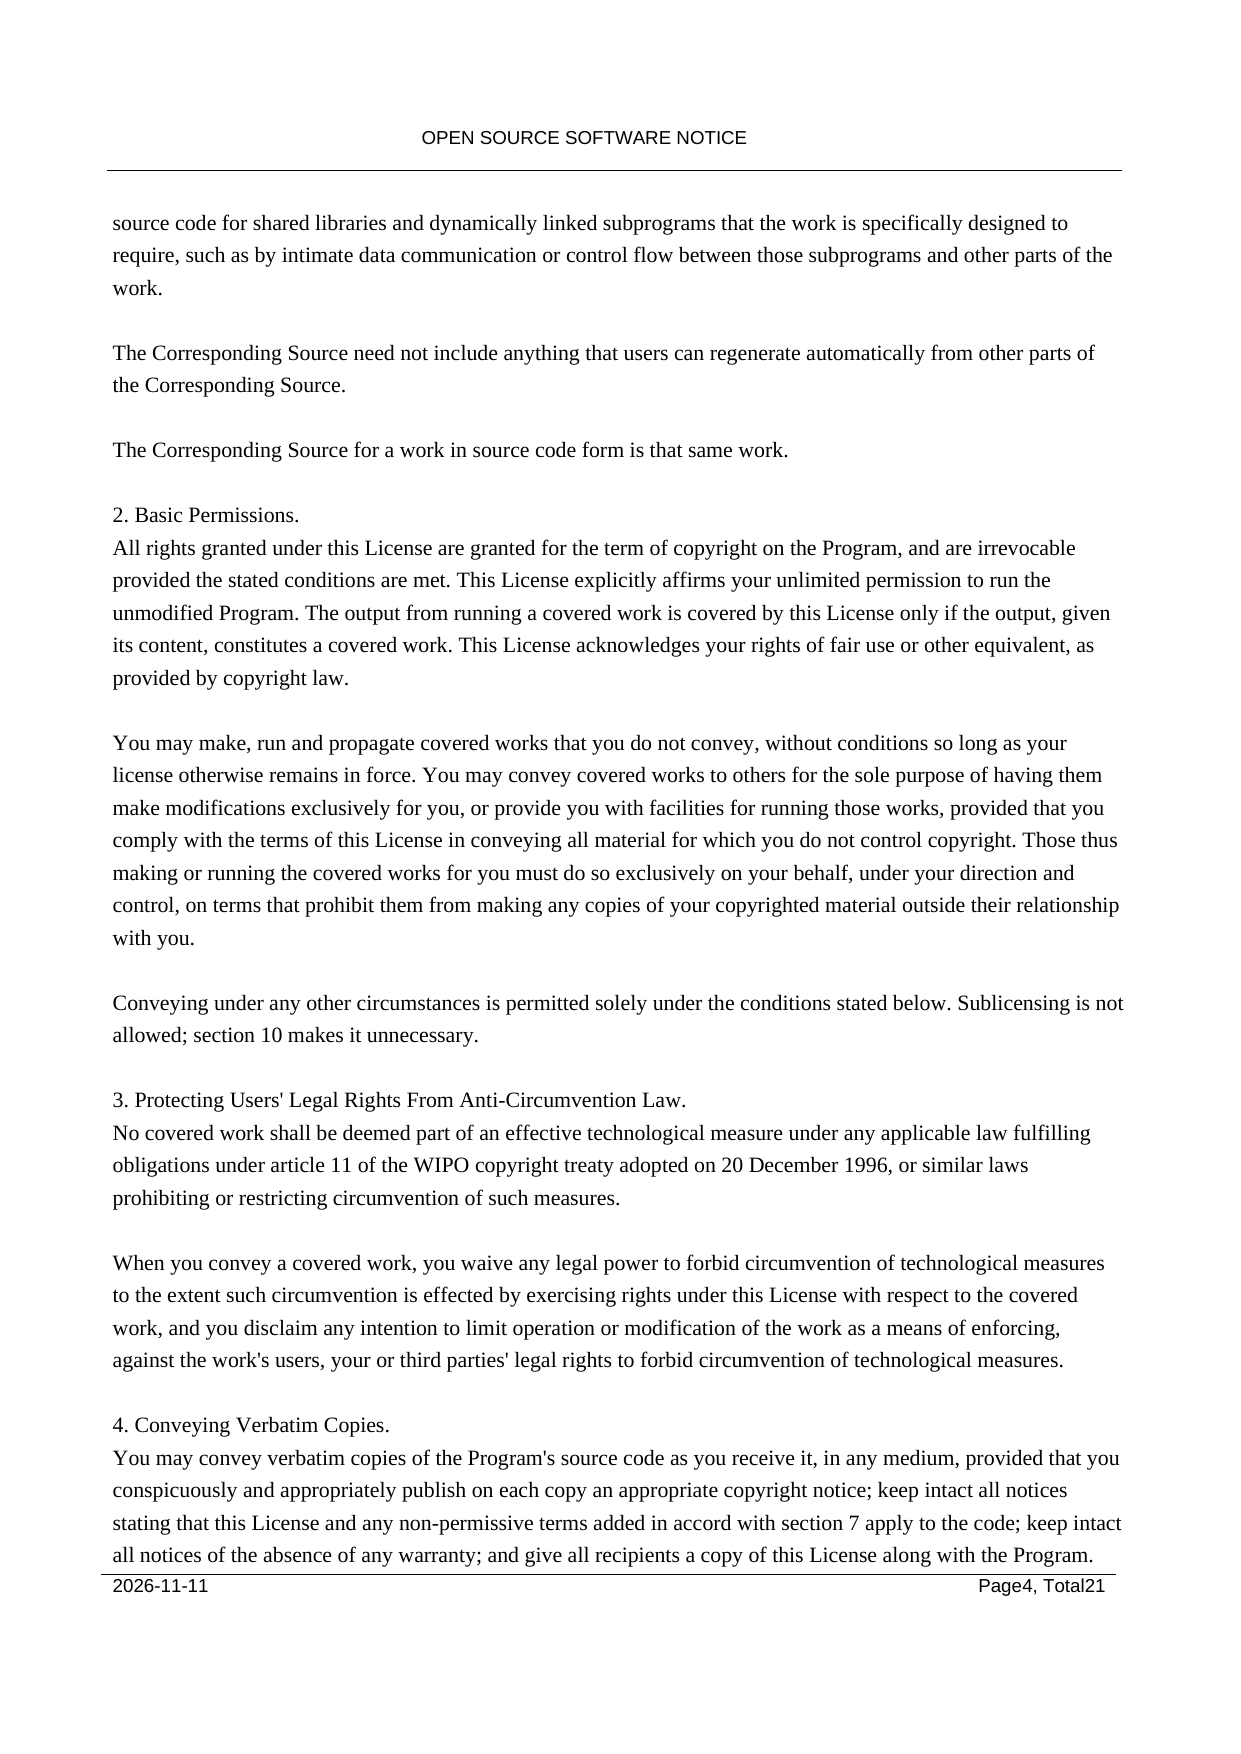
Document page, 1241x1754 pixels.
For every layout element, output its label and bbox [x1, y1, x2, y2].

text [112, 206, 1128, 1571]
